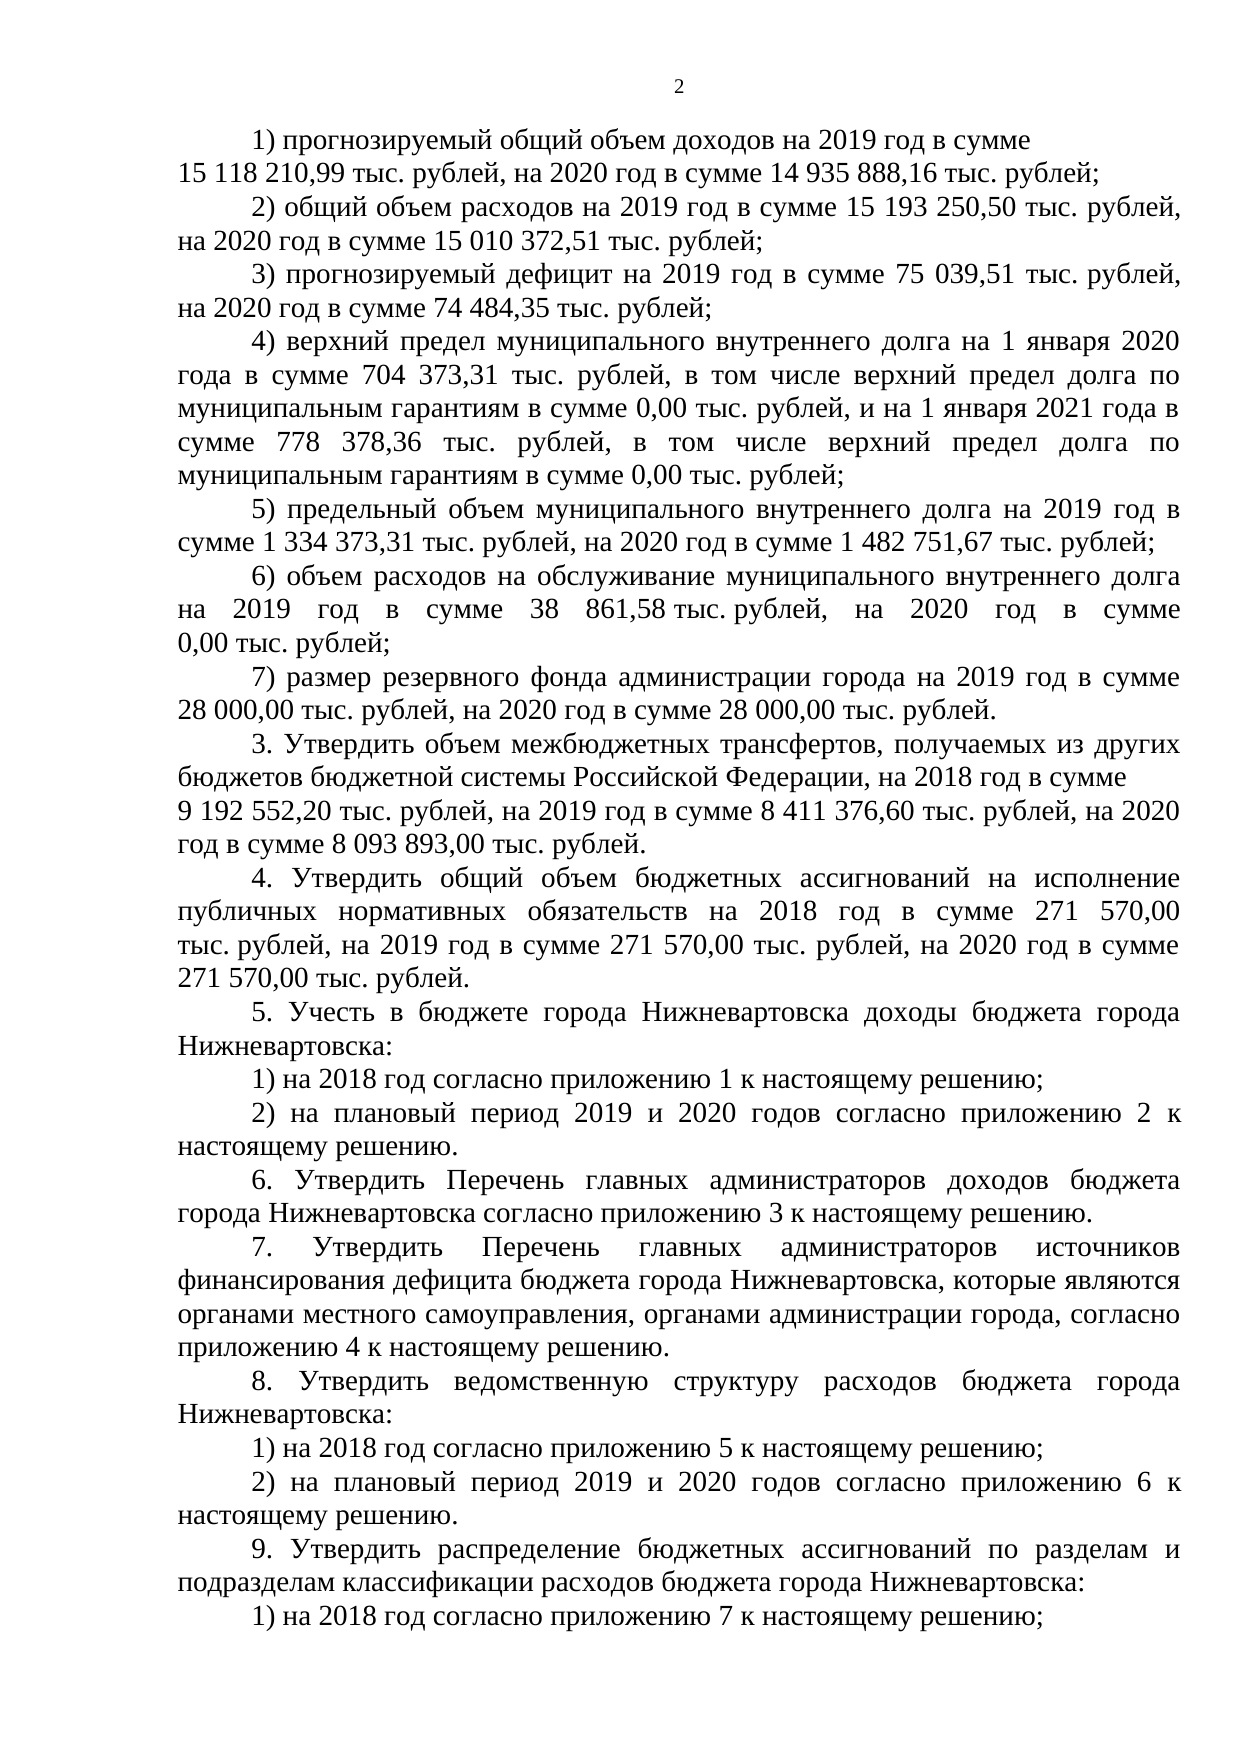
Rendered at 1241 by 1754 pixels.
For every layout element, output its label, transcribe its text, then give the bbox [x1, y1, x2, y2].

text 15 118 210,99 тыс. рублей, на 2020 год в сумме 14 935 888,16 тыс. рублей; [177, 156, 1181, 189]
text 5. Учесть в бюджете города Нижневартовска доходы бюджета города Нижневартовска: [177, 994, 1181, 1061]
text 8. Утвердить ведомственную структуру расходов бюджета города Нижневартовска: [177, 1363, 1181, 1430]
text 6. Утвердить Перечень главных администраторов доходов бюджета города Нижневартовска согласно приложению 3 к настоящему решению. [177, 1162, 1181, 1229]
text 2) общий объем расходов на 2019 год в сумме 15 193 250,50 тыс. рублей, на 2020 год в сумме 15 010 372,51 тыс. рублей; [177, 189, 1181, 256]
text 1) на 2018 год согласно приложению 7 к настоящему решению; [177, 1598, 1181, 1631]
text 4) верхний предел муниципального внутреннего долга на 1 января 2020 года в сумме 704 373,31 тыс. рублей, в том числе верхний предел долга по муниципальным гарантиям в сумме 0,00 тыс. рублей, и на 1 января 2021 года в сумме 778 378,36 тыс. рублей, в том числе верхний предел долга по муниципальным гарантиям в сумме 0,00 тыс. рублей; [177, 323, 1181, 491]
text 4. Утвердить общий объем бюджетных ассигнований на исполнение публичных нормативных обязательств на 2018 год в сумме 271 570,00 тыс. рублей, на 2019 год в сумме 271 570,00 тыс. рублей, на 2020 год в сумме 271 570,00 тыс. рублей. [177, 860, 1181, 994]
text 2) на плановый период 2019 и 2020 годов согласно приложению 2 к настоящему решению. [177, 1095, 1181, 1162]
text 9 192 552,20 тыс. рублей, на 2019 год в сумме 8 411 376,60 тыс. рублей, на 2020 год в сумме 8 093 893,00 тыс. рублей. [177, 793, 1181, 860]
text 1) прогнозируемый общий объем доходов на 2019 год в сумме [177, 122, 1181, 156]
text 1) на 2018 год согласно приложению 5 к настоящему решению; [177, 1430, 1181, 1464]
text 5) предельный объем муниципального внутреннего долга на 2019 год в сумме 1 334 373,31 тыс. рублей, на 2020 год в сумме 1 482 751,67 тыс. рублей; [177, 491, 1181, 558]
text 1) на 2018 год согласно приложению 1 к настоящему решению; [177, 1061, 1181, 1095]
text 7) размер резервного фонда администрации города на 2019 год в сумме 28 000,00 тыс. рублей, на 2020 год в сумме 28 000,00 тыс. рублей. [177, 659, 1181, 726]
text 7. Утвердить Перечень главных администраторов источников финансирования дефицита бюджета города Нижневартовска, которые являются органами местного самоуправления, органами администрации города, согласно приложению 4 к настоящему решению. [177, 1229, 1181, 1363]
text 3. Утвердить объем межбюджетных трансфертов, получаемых из других бюджетов бюджетной системы Российской Федерации, на 2018 год в сумме [177, 726, 1181, 793]
text 2) на плановый период 2019 и 2020 годов согласно приложению 6 к настоящему решению. [177, 1464, 1181, 1531]
text 6) объем расходов на обслуживание муниципального внутреннего долга на 2019 год в сумме 38 861,58 тыс. рублей, на 2020 год в сумме 0,00 тыс. рублей; [177, 558, 1181, 659]
text 3) прогнозируемый дефицит на 2019 год в сумме 75 039,51 тыс. рублей, на 2020 год в сумме 74 484,35 тыс. рублей; [177, 256, 1181, 323]
text 9. Утвердить распределение бюджетных ассигнований по разделам и подразделам классификации расходов бюджета города Нижневартовска: [177, 1531, 1181, 1598]
